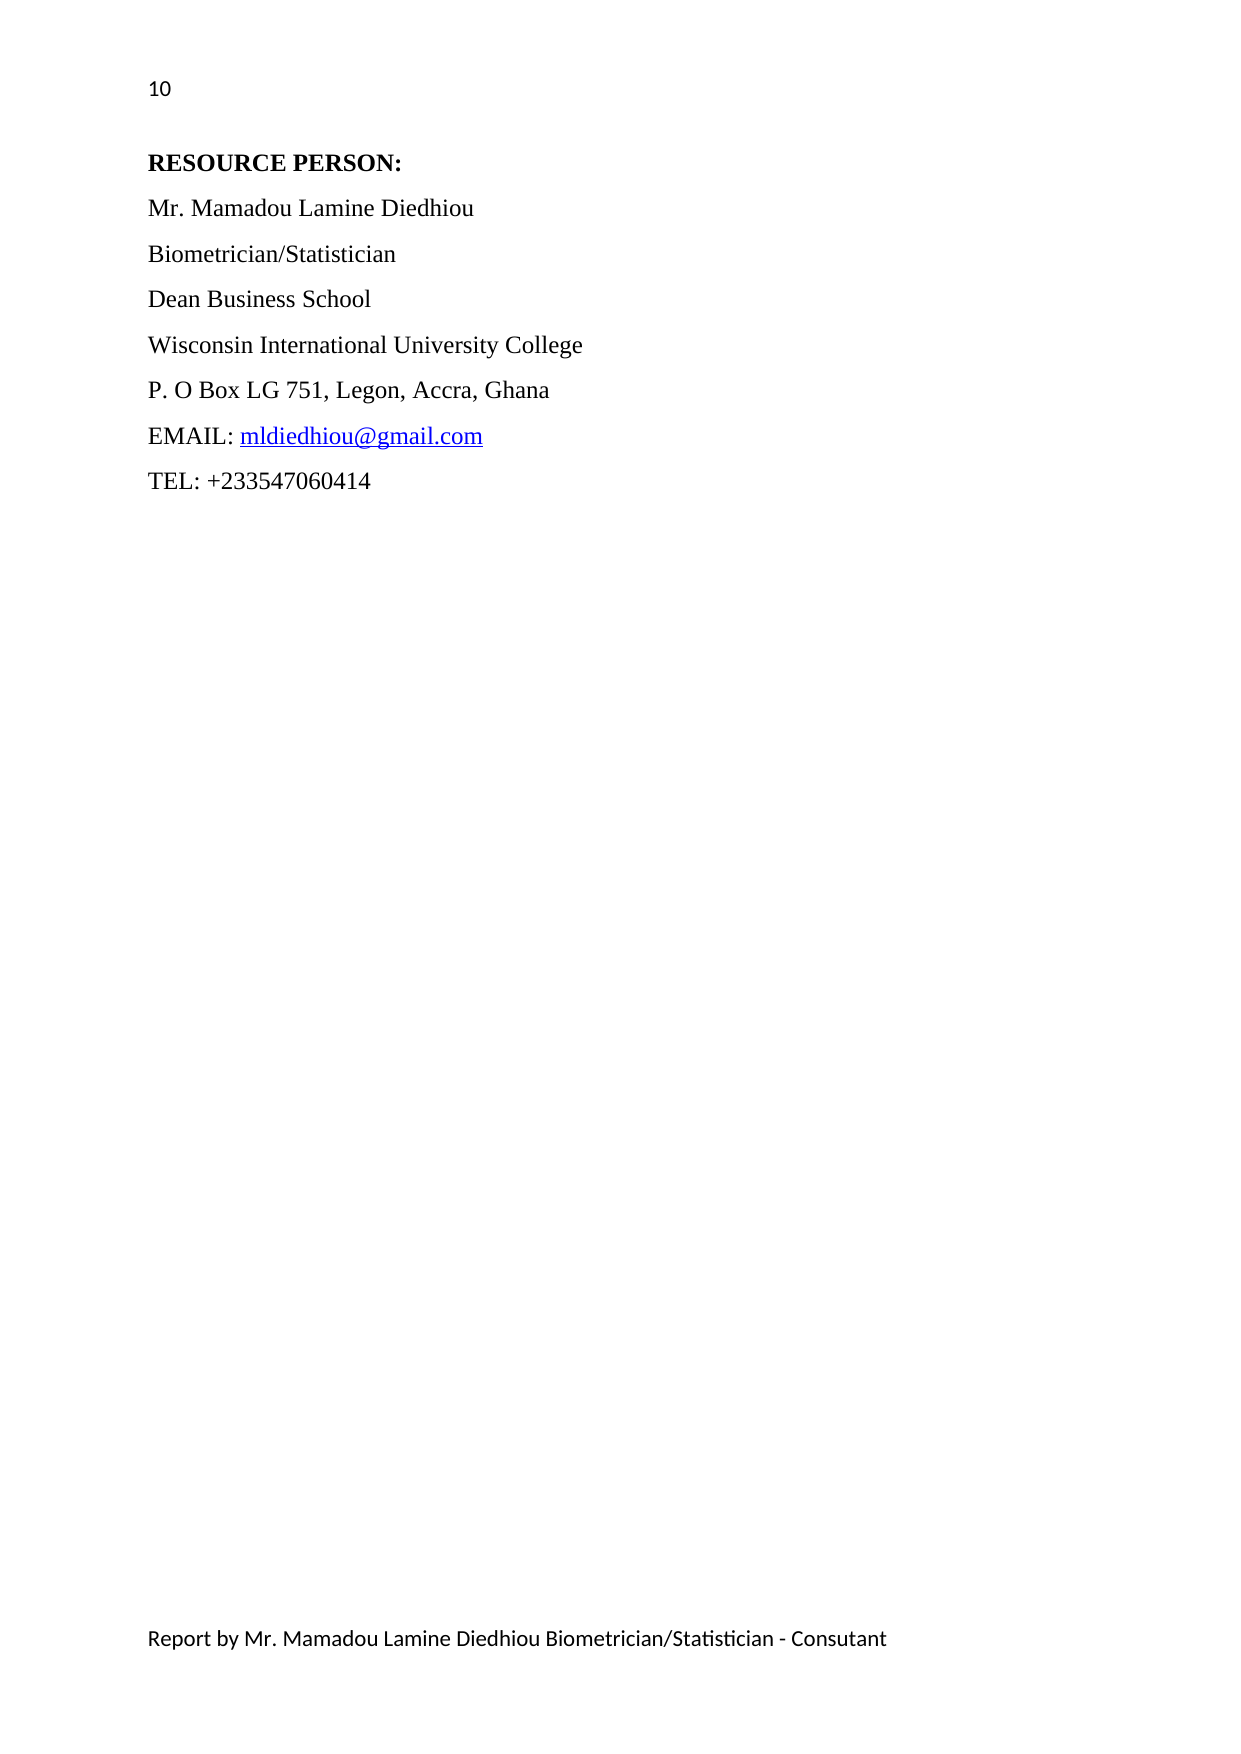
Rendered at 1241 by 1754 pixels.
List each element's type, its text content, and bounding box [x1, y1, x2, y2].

text EMAIL: mldiedhiou@gmail.com [148, 421, 1093, 449]
text P. O Box LG 751, Legon, Accra, Ghana [148, 375, 1093, 404]
text Dean Business School [148, 284, 1093, 313]
text RESOURCE PERSON: [148, 148, 1093, 176]
text Mr. Mamadou Lamine Diedhiou [148, 193, 1093, 222]
text Biometrician/Statistician [148, 239, 1093, 267]
text TEL: +233547060414 [148, 466, 1093, 495]
text Wisconsin International University College [148, 330, 1093, 358]
